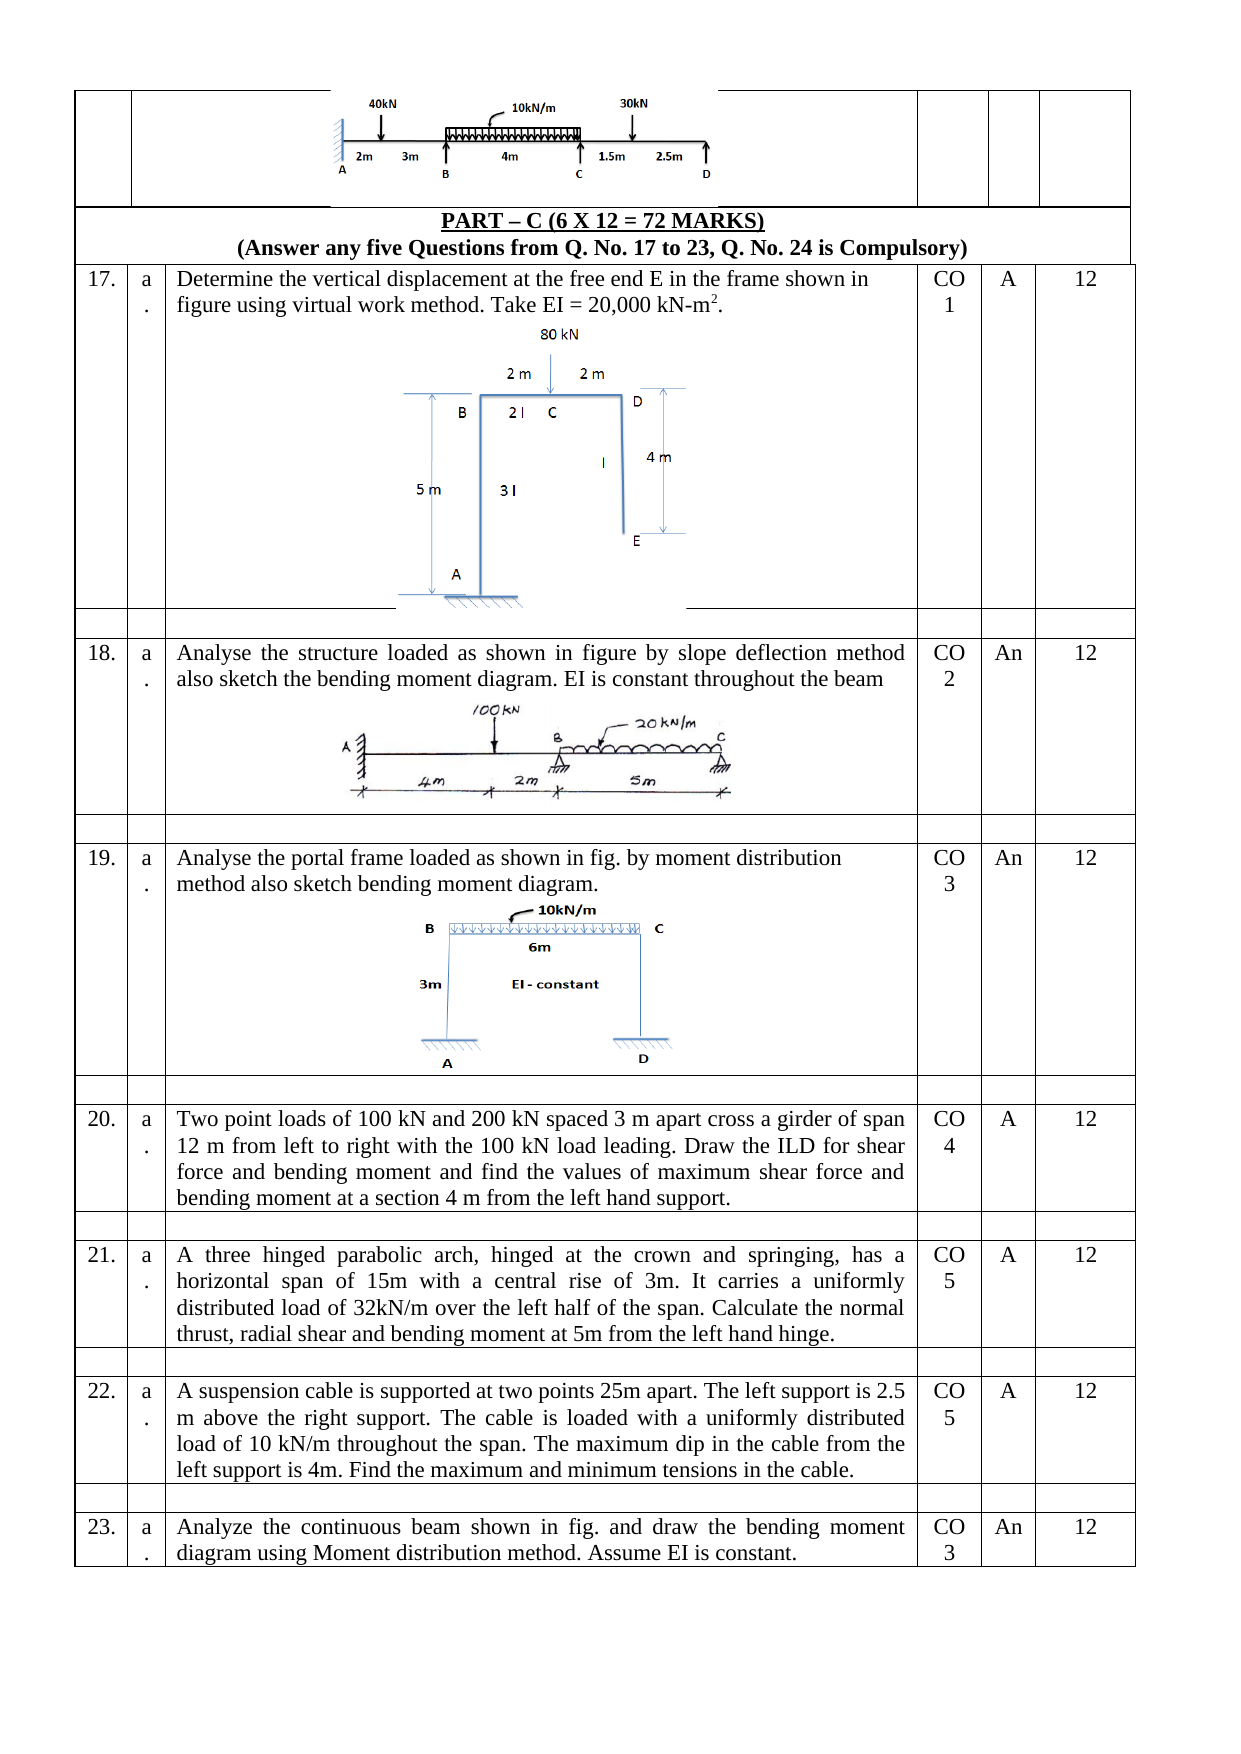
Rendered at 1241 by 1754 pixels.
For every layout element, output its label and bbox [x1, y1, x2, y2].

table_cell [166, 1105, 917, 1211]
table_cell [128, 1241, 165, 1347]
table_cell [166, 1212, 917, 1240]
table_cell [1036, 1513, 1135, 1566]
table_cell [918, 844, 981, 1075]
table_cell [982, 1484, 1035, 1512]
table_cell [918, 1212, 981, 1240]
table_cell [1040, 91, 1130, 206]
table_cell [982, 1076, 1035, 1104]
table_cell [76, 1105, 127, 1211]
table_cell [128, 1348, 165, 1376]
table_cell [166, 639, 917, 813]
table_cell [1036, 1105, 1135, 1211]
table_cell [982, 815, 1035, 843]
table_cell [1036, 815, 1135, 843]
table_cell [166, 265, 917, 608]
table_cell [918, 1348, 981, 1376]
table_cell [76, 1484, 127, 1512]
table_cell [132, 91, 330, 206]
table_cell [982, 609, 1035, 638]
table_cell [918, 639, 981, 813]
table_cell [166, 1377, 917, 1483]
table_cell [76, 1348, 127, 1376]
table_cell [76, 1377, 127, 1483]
picture [408, 896, 674, 1075]
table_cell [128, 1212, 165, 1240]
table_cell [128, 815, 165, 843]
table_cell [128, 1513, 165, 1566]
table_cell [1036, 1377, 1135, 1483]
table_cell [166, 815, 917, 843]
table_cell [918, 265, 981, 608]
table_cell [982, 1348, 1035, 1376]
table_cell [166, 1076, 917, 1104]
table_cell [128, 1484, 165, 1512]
picture [337, 691, 746, 814]
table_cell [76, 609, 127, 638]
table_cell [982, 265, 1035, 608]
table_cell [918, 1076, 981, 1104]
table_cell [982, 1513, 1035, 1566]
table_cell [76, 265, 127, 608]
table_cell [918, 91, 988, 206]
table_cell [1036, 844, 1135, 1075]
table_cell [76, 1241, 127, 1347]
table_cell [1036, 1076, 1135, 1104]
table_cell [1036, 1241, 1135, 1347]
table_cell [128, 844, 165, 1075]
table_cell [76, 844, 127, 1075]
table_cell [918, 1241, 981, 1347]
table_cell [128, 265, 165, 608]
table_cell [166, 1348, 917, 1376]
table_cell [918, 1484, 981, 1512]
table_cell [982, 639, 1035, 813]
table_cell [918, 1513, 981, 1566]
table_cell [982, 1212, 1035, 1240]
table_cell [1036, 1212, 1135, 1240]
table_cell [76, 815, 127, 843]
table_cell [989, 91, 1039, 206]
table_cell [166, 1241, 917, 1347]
picture [396, 317, 687, 609]
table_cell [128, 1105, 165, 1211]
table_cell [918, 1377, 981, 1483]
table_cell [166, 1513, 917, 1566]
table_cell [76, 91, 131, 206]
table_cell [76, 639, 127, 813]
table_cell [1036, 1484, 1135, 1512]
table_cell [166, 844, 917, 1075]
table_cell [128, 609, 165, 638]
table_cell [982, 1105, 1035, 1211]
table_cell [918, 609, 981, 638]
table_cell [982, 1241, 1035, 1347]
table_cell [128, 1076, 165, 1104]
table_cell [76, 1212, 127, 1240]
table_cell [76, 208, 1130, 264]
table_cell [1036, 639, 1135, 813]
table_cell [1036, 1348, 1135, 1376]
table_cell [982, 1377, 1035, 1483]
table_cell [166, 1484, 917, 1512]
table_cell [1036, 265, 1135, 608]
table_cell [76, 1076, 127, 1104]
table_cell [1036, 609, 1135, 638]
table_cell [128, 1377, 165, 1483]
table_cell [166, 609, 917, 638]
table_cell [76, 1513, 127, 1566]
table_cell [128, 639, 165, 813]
picture [330, 90, 719, 207]
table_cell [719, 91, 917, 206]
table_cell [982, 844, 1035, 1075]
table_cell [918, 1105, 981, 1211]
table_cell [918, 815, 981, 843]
